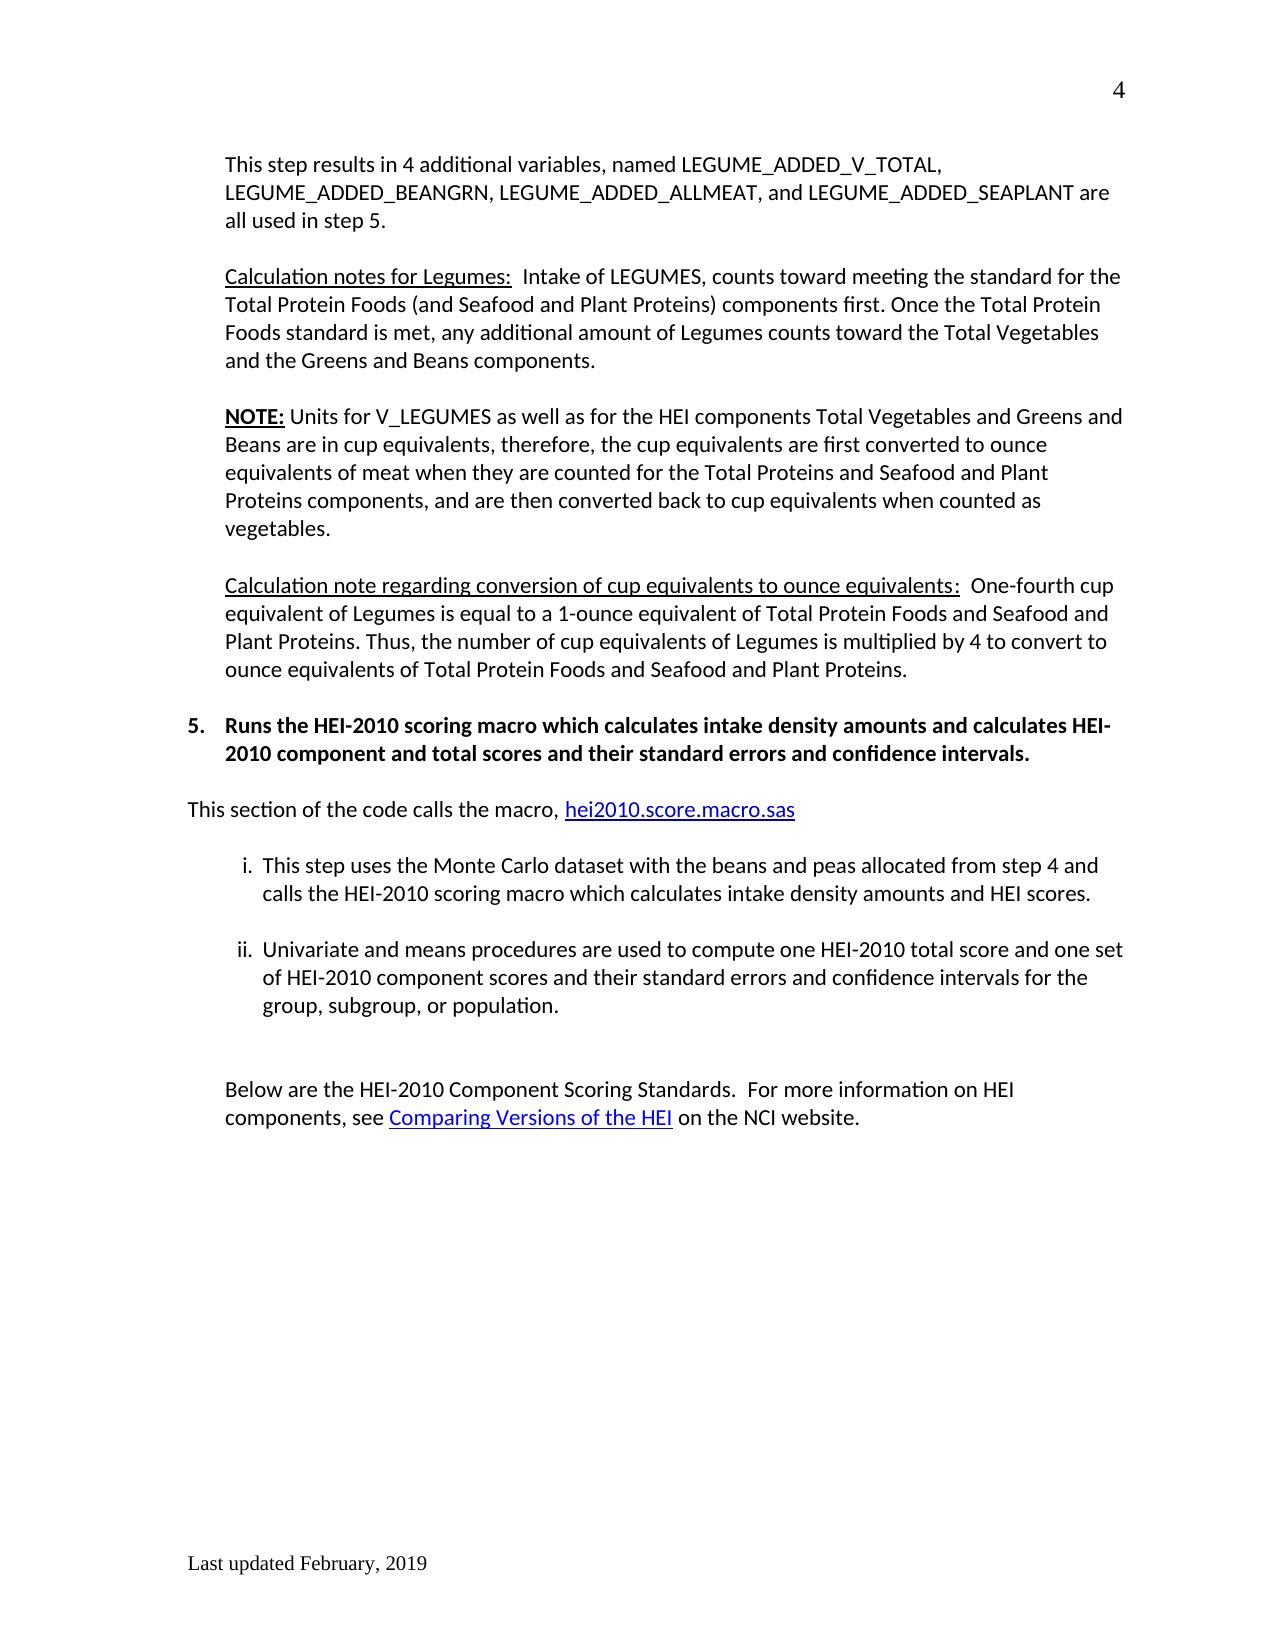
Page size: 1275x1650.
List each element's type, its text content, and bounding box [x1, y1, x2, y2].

text Calculation note regarding conversion of cup equivalents to ounce equivalents: One-fourth cup equivalent of Legumes is equal to a 1-ounce equivalent of Total Protein Foods and Seafood and Plant Proteins. Thus, the number of cup equivalents of Legumes is multiplied by 4 to convert to ounce equivalents of Total Protein Foods and Seafood and Plant Proteins. [225, 571, 1125, 683]
list Univariate and means procedures are used to compute one HEI-2010 total score and one set of HEI-2010 component scores and their standard errors and confidence intervals for the group, subgroup, or population. [253, 935, 1125, 1019]
subtitle Runs the HEI-2010 scoring macro which calculates intake density amounts and calculates HEI-2010 component and total scores and their standard errors and confidence intervals. [187, 711, 1125, 767]
text Below are the HEI-2010 Component Scoring Standards. For more information on HEI components, see Comparing Versions of the HEI on the NCI website. [225, 1075, 1125, 1131]
list This step uses the Monte Carlo dataset with the beans and peas allocated from step 4 and calls the HEI-2010 scoring macro which calculates intake density amounts and HEI scores. [253, 851, 1125, 907]
text NOTE: Units for V_LEGUMES as well as for the HEI components Total Vegetables and Greens and Beans are in cup equivalents, therefore, the cup equivalents are first converted to ounce equivalents of meat when they are counted for the Total Proteins and Seafood and Plant Proteins components, and are then converted back to cup equivalents when counted as vegetables. [225, 402, 1125, 571]
text Calculation notes for Legumes: Intake of LEGUMES, counts toward meeting the standard for the Total Protein Foods (and Seafood and Plant Proteins) components first. Once the Total Protein Foods standard is met, any additional amount of Legumes counts toward the Total Vegetables and the Greens and Beans components. [225, 262, 1125, 374]
text This section of the code calls the macro, hei2010.score.macro.sas [187, 795, 1125, 823]
text This step results in 4 additional variables, named LEGUME_ADDED_V_TOTAL, LEGUME_ADDED_BEANGRN, LEGUME_ADDED_ALLMEAT, and LEGUME_ADDED_SEAPLANT are all used in step 5. [225, 150, 1125, 234]
